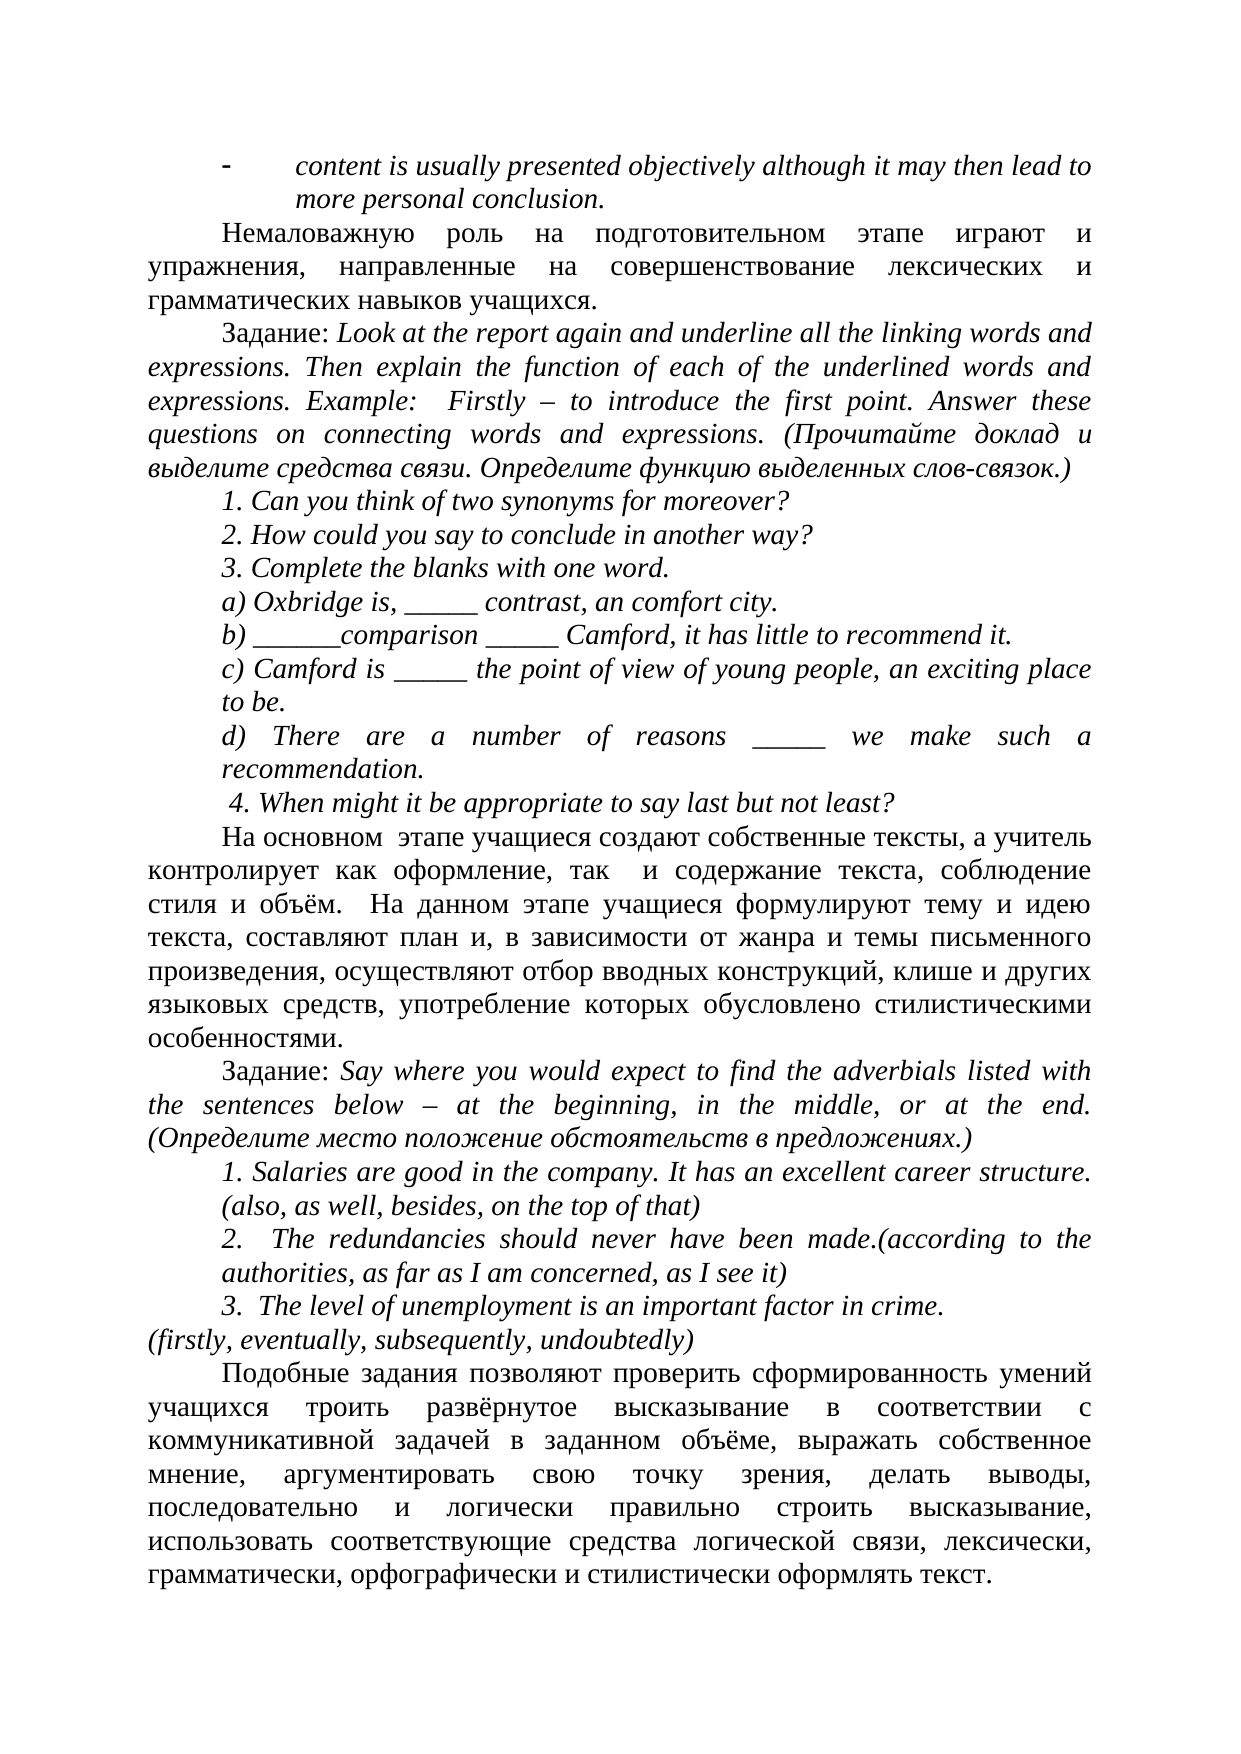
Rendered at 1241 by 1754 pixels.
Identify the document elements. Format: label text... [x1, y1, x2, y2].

text Немаловажную роль на подготовительном этапе играют и упражнения, направленные на совершенствование лексических и грамматических навыков учащихся. [148, 215, 1092, 316]
text c) Camford is _____ the point of view of young people, an exciting place to be. [221, 651, 1092, 718]
text 3. The level of unemployment is an important factor in crime. [221, 1288, 1092, 1322]
text Подобные задания позволяют проверить сформированность умений учащихся троить развёрнутое высказывание в соответствии с коммуникативной задачей в заданном объёме, выражать собственное мнение, аргументировать свою точку зрения, делать выводы, последовательно и логически правильно строить высказывание, использовать соответствующие средства логической связи, лексически, грамматически, орфографически и стилистически оформлять текст. [148, 1355, 1092, 1590]
text d) There are a number of reasons _____ we make such a recommendation. [221, 718, 1092, 785]
text a) Oxbridge is, _____ contrast, an comfort city. [221, 584, 1092, 617]
text 1. Can you think of two synonyms for moreover? [221, 483, 1092, 517]
text 4. When might it be appropriate to say last but not least? [221, 785, 1092, 819]
text Задание: Say where you would expect to find the adverbials listed with the sentences below – at the beginning, in the middle, or at the end. (Определите место положение обстоятельств в предложениях.) [148, 1053, 1092, 1154]
text 3. Complete the blanks with one word. [221, 550, 1092, 584]
text 2. The redundancies should never have been made.(according to the authorities, as far as I am concerned, as I see it) [221, 1221, 1092, 1288]
list content is usually presented objectively although it may then lead to more personal conclusion. [221, 148, 1092, 215]
text На основном этапе учащиеся создают собственные тексты, а учитель контролирует как оформление, так и содержание текста, соблюдение стиля и объём. На данном этапе учащиеся формулируют тему и идею текста, составляют план и, в зависимости от жанра и темы письменного произведения, осуществляют отбор вводных конструкций, клише и других языковых средств, употребление которых обусловлено стилистическими особенностями. [148, 819, 1092, 1053]
text Задание: Look at the report again and underline all the linking words and expressions. Then explain the function of each of the underlined words and expressions. Example: Firstly – to introduce the first point. Answer these questions on connecting words and expressions. (Прочитайте доклад и выделите средства связи. Определите функцию выделенных слов-связок.) [148, 316, 1092, 483]
text (firstly, eventually, subsequently, undoubtedly) [148, 1322, 1092, 1355]
text 1. Salaries are good in the company. It has an excellent career structure. (also, as well, besides, on the top of that) [221, 1154, 1092, 1221]
text b) ______comparison _____ Camford, it has little to recommend it. [221, 617, 1092, 651]
text 2. How could you say to conclude in another way? [221, 517, 1092, 550]
